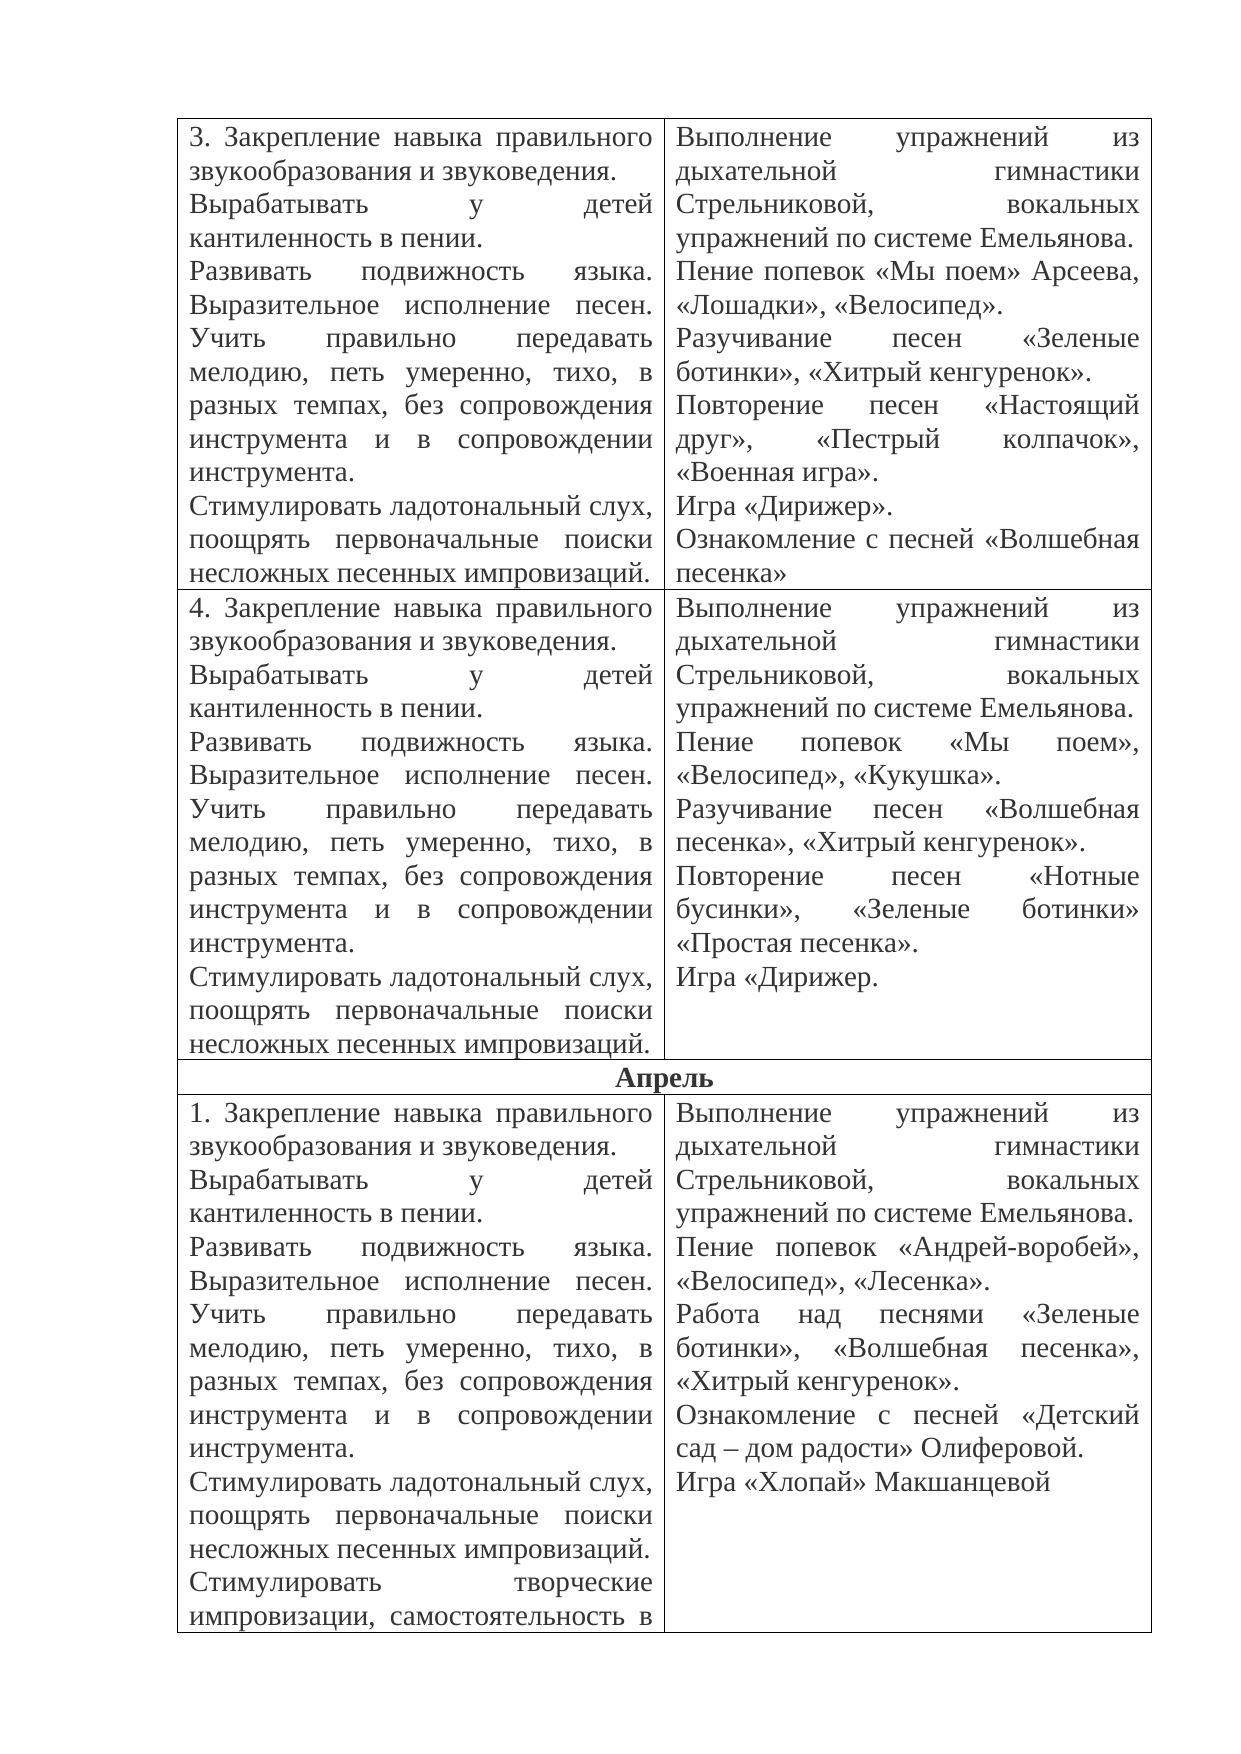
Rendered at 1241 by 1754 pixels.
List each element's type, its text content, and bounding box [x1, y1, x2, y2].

table_cell Выполнение упражнений из дыхательной гимнастики Стрельниковой, вокальных упражнений по системе Емельянова. Пение попевок «Мы поем» Арсеева, «Лошадки», «Велосипед». Разучивание песен «Зеленые ботинки», «Хитрый кенгуренок». Повторение песен «Настоящий друг», «Пестрый колпачок», «Военная игра». Игра «Дирижер». Ознакомление с песней «Волшебная песенка» [665, 119, 1151, 589]
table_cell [178, 1095, 664, 1632]
table_cell Выполнение упражнений из дыхательной гимнастики Стрельниковой, вокальных упражнений по системе Емельянова. Пение попевок «Мы поем», «Велосипед», «Кукушка». Разучивание песен «Волшебная песенка», «Хитрый кенгуренок». Повторение песен «Нотные бусинки», «Зеленые ботинки» «Простая песенка». Игра «Дирижер. [665, 590, 1151, 1059]
table_cell 4. Закрепление навыка правильного звукообразования и звуковедения. Вырабатывать у детей кантиленность в пении. Развивать подвижность языка. Выразительное исполнение песен. Учить правильно передавать мелодию, петь умеренно, тихо, в разных темпах, без сопровождения инструмента и в сопровождении инструмента. Стимулировать ладотональный слух, поощрять первоначальные поиски несложных песенных импровизаций. [178, 590, 664, 1059]
table_cell Апрель [178, 1060, 1151, 1094]
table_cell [665, 1095, 1151, 1632]
table_cell 3. Закрепление навыка правильного звукообразования и звуковедения. Вырабатывать у детей кантиленность в пении. Развивать подвижность языка. Выразительное исполнение песен. Учить правильно передавать мелодию, петь умеренно, тихо, в разных темпах, без сопровождения инструмента и в сопровождении инструмента. Стимулировать ладотональный слух, поощрять первоначальные поиски несложных песенных импровизаций. [178, 119, 664, 589]
